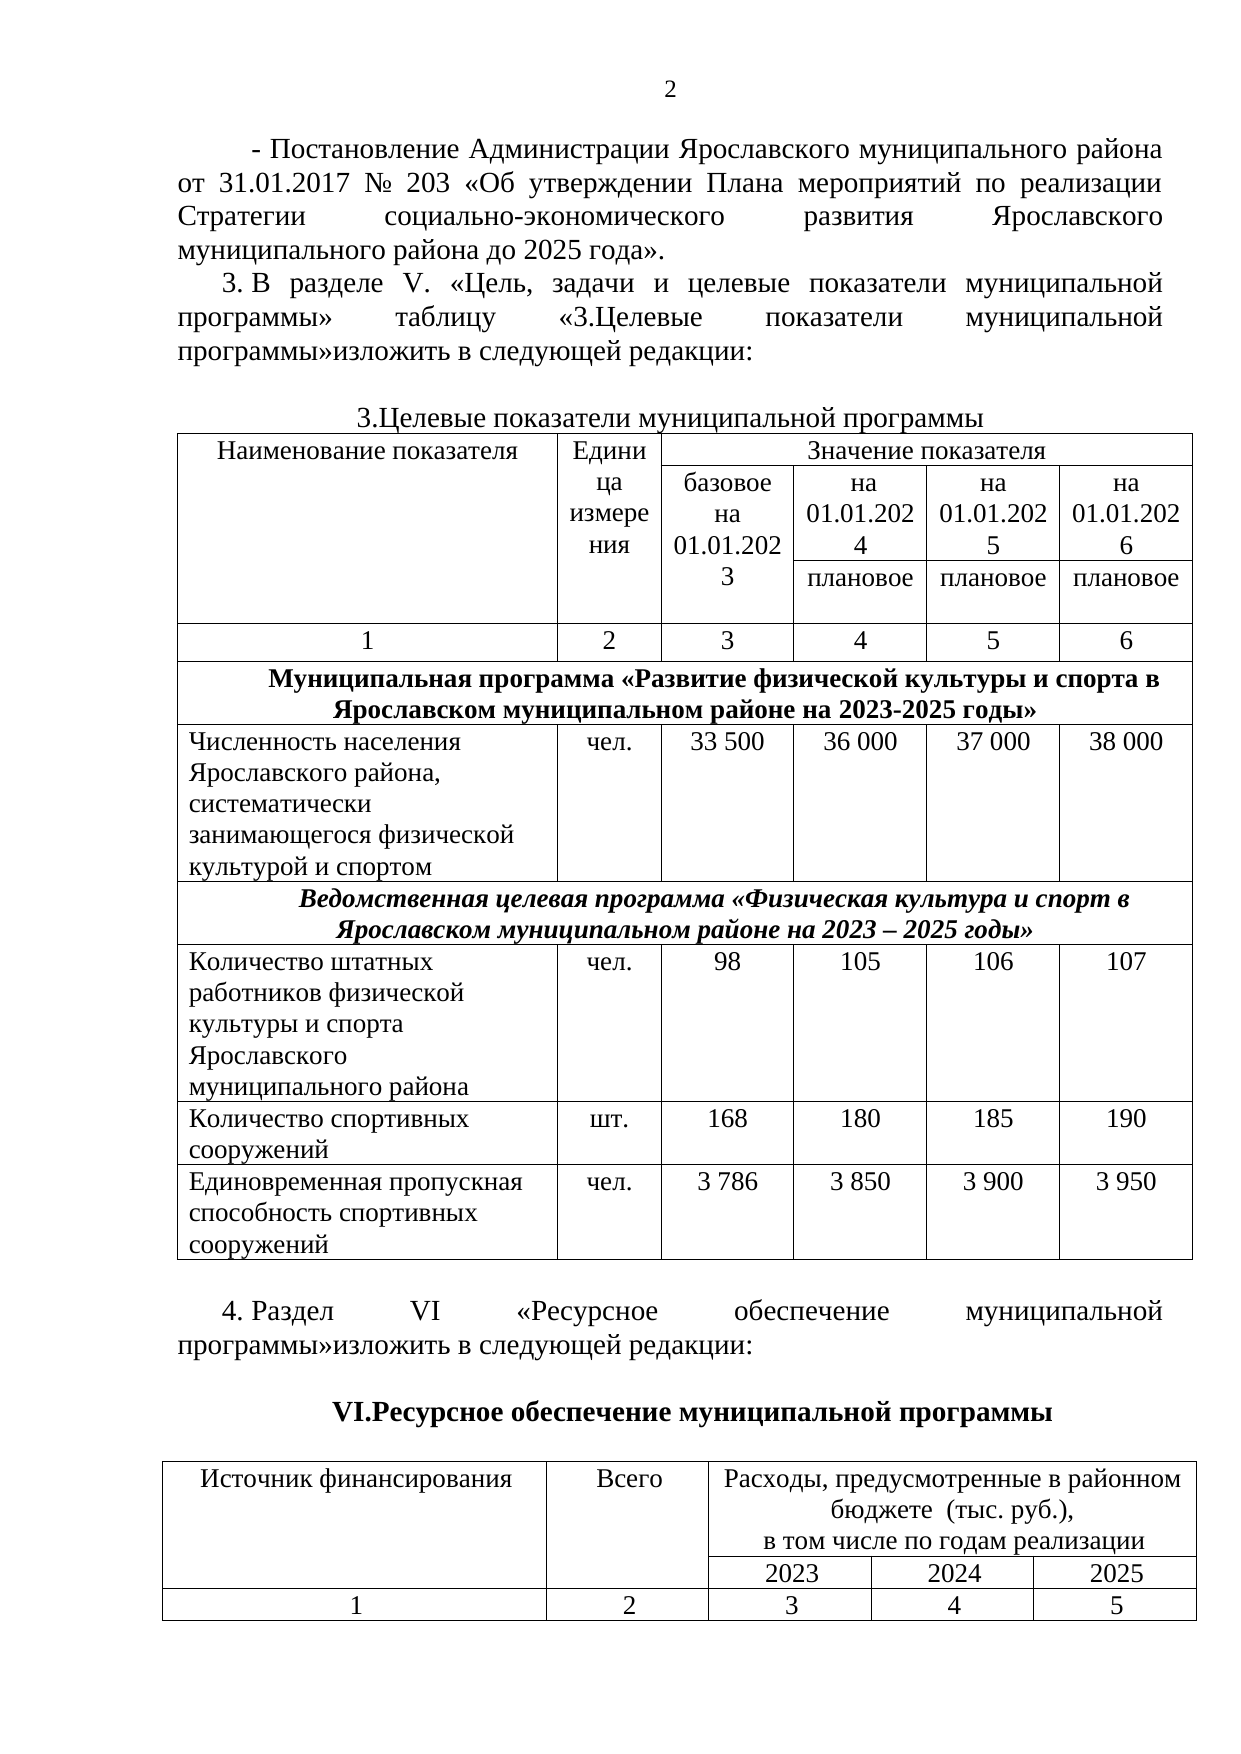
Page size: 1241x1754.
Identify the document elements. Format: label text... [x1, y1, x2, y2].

table_cell 1 [163, 1589, 546, 1620]
table_cell 98 [662, 945, 793, 1101]
table_header Единица измерения [558, 434, 661, 623]
table_cell 4 [872, 1589, 1033, 1620]
table_cell Муниципальная программа «Развитие физической культуры и спорта в Ярославском муниципальном районе на 2023-2025 годы» [178, 662, 1192, 724]
table_cell плановое [794, 561, 926, 623]
table_cell 106 [927, 945, 1059, 1101]
table_cell чел. [558, 1165, 661, 1259]
text 3.Целевые показатели муниципальной программы [177, 400, 1163, 433]
table_cell на 01.01.2024 [794, 466, 926, 560]
table_cell плановое [927, 561, 1059, 623]
table_cell 190 [1060, 1102, 1192, 1164]
table_cell Единовременная пропускная способность спортивных сооружений [178, 1165, 557, 1259]
table_cell 3 950 [1060, 1165, 1192, 1259]
table_cell 3 786 [662, 1165, 793, 1259]
table_cell 180 [794, 1102, 926, 1164]
table_header Значение показателя [662, 434, 1192, 465]
table_cell базовое на 01.01.2023 [662, 466, 793, 623]
text - Постановление Администрации Ярославского муниципального района от 31.01.2017 № 203 «Об утверждении Плана мероприятий по реализации Стратегии социально-экономического развития Ярославского муниципального района до 2025 года». [177, 131, 1163, 266]
table_cell Количество штатных работников физической культуры и спорта Ярославского муниципального района [178, 945, 557, 1101]
table_cell 33 500 [662, 725, 793, 881]
table_header Расходы, предусмотренные в районном бюджете (тыс. руб.), в том числе по годам реализации [709, 1462, 1196, 1556]
table_cell 2023 [709, 1557, 871, 1588]
table_cell Количество спортивных сооружений [178, 1102, 557, 1164]
table_cell 2024 [872, 1557, 1033, 1588]
table_cell 2025 [1034, 1557, 1196, 1588]
table_cell 36 000 [794, 725, 926, 881]
table_cell 5 [1034, 1589, 1196, 1620]
table_cell 107 [1060, 945, 1192, 1101]
table_cell на 01.01.2025 [927, 466, 1059, 560]
table_header Источник финансирования [163, 1462, 546, 1588]
table_cell 168 [662, 1102, 793, 1164]
table_header Всего [547, 1462, 708, 1588]
table_cell 105 [794, 945, 926, 1101]
text VI.Ресурсное обеспечение муниципальной программы [222, 1394, 1163, 1428]
table_cell чел. [558, 725, 661, 881]
table_cell 3 [662, 624, 793, 661]
table_cell 5 [927, 624, 1059, 661]
table_cell 3 [709, 1589, 871, 1620]
table_cell чел. [558, 945, 661, 1101]
table_cell на 01.01.2026 [1060, 466, 1192, 560]
table_cell плановое [1060, 561, 1192, 623]
table_cell 2 [558, 624, 661, 661]
table_cell 1 [178, 624, 557, 661]
table_cell 185 [927, 1102, 1059, 1164]
table_cell Ведомственная целевая программа «Физическая культура и спорт в Ярославском муниципальном районе на 2023 – 2025 годы» [178, 882, 1192, 944]
list В разделе V. «Цель, задачи и целевые показатели муниципальной программы» таблицу «3.Целевые показатели муниципальной программы»изложить в следующей редакции: [177, 266, 1163, 366]
table_cell 38 000 [1060, 725, 1192, 881]
table_cell шт. [558, 1102, 661, 1164]
table_cell 6 [1060, 624, 1192, 661]
table_cell 4 [794, 624, 926, 661]
table_header Наименование показателя [178, 434, 557, 623]
table_cell 3 850 [794, 1165, 926, 1259]
list Раздел VI «Ресурсное обеспечение муниципальной программы»изложить в следующей редакции: [177, 1293, 1163, 1361]
table_cell 2 [547, 1589, 708, 1620]
table_cell 37 000 [927, 725, 1059, 881]
table_cell Численность населения Ярославского района, систематически занимающегося физической культурой и спортом [178, 725, 557, 881]
table_cell 3 900 [927, 1165, 1059, 1259]
